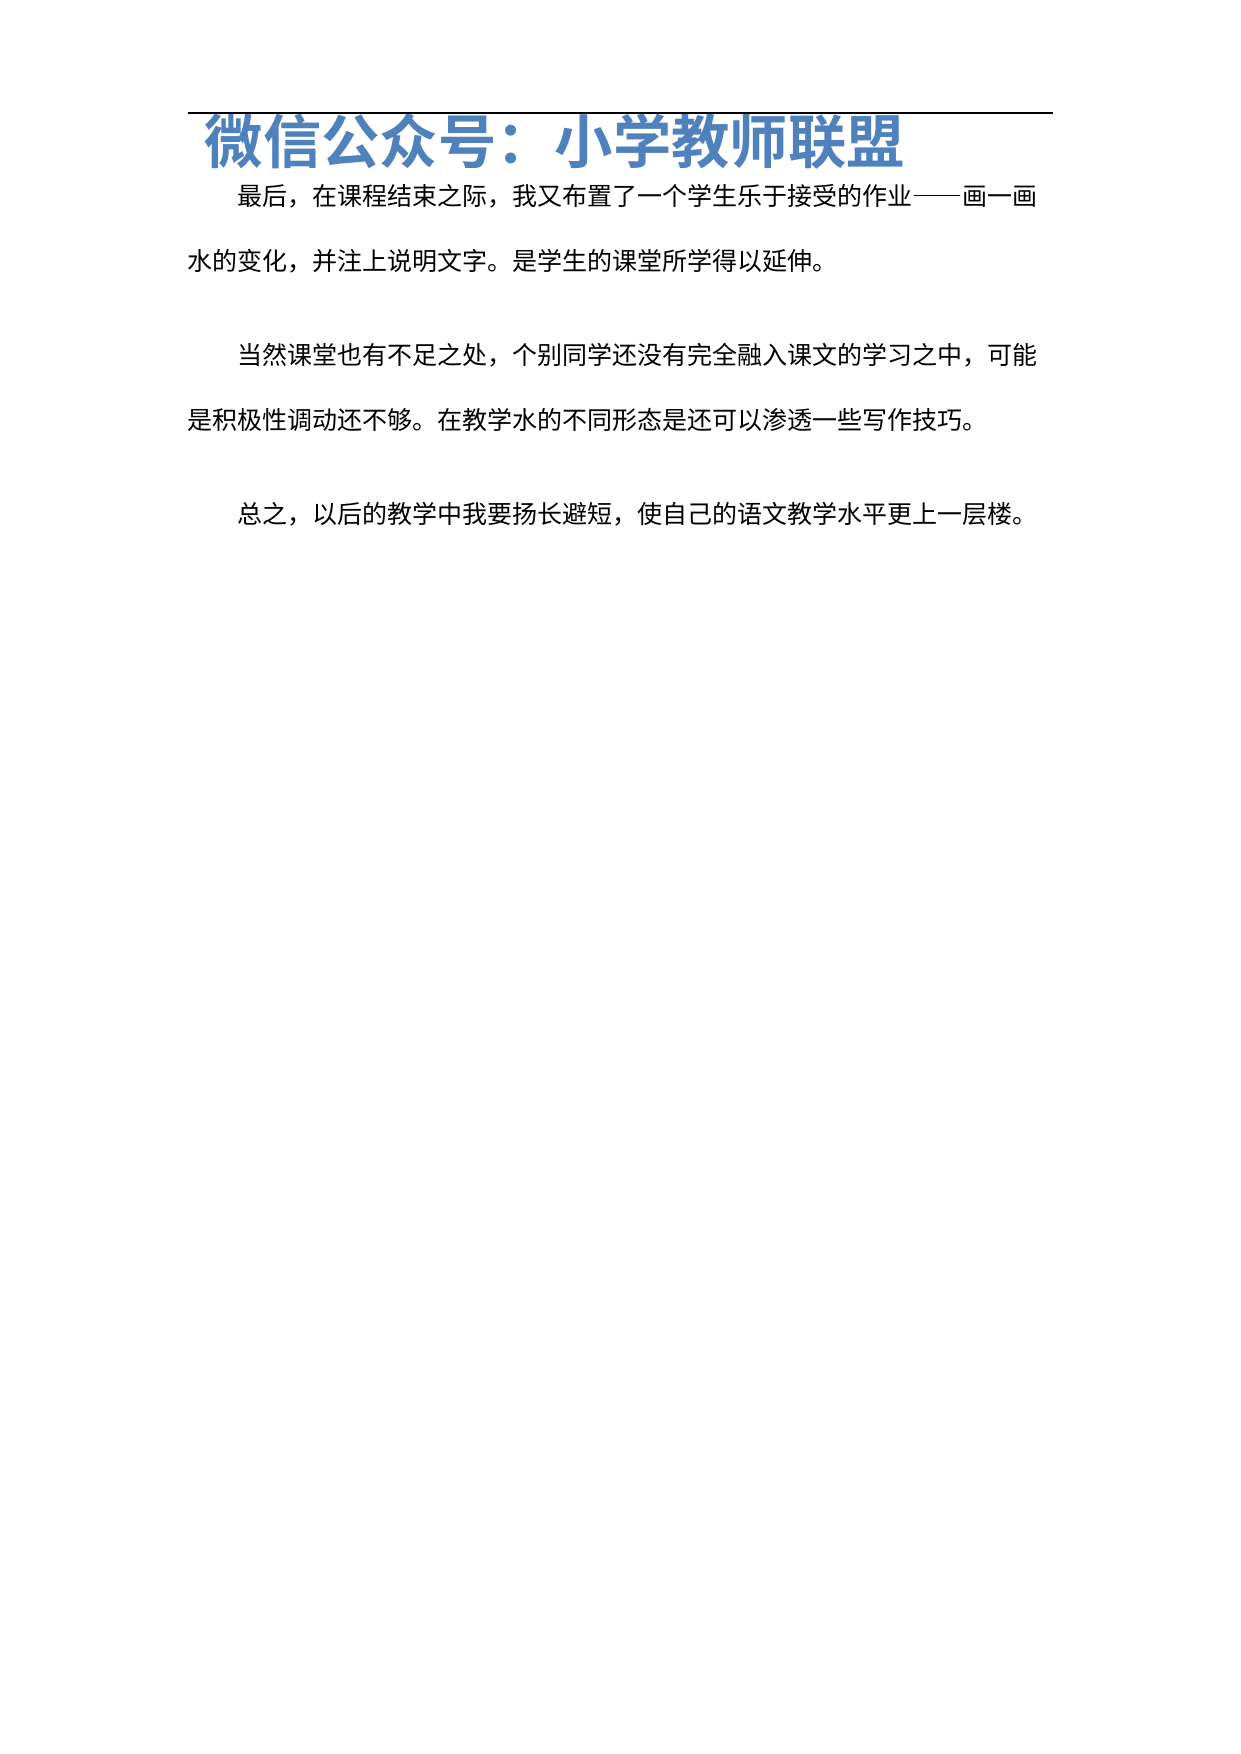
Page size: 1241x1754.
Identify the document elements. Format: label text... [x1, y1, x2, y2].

text 总之，以后的教学中我要扬长避短，使自己的语文教学水平更上一层楼。 [187, 480, 1053, 545]
text 最后，在课程结束之际，我又布置了一个学生乐于接受的作业——画一画水的变化，并注上说明文字。是学生的课堂所学得以延伸。 [187, 162, 1053, 292]
text 当然课堂也有不足之处，个别同学还没有完全融入课文的学习之中，可能是积极性调动还不够。在教学水的不同形态是还可以渗透一些写作技巧。 [187, 321, 1053, 451]
